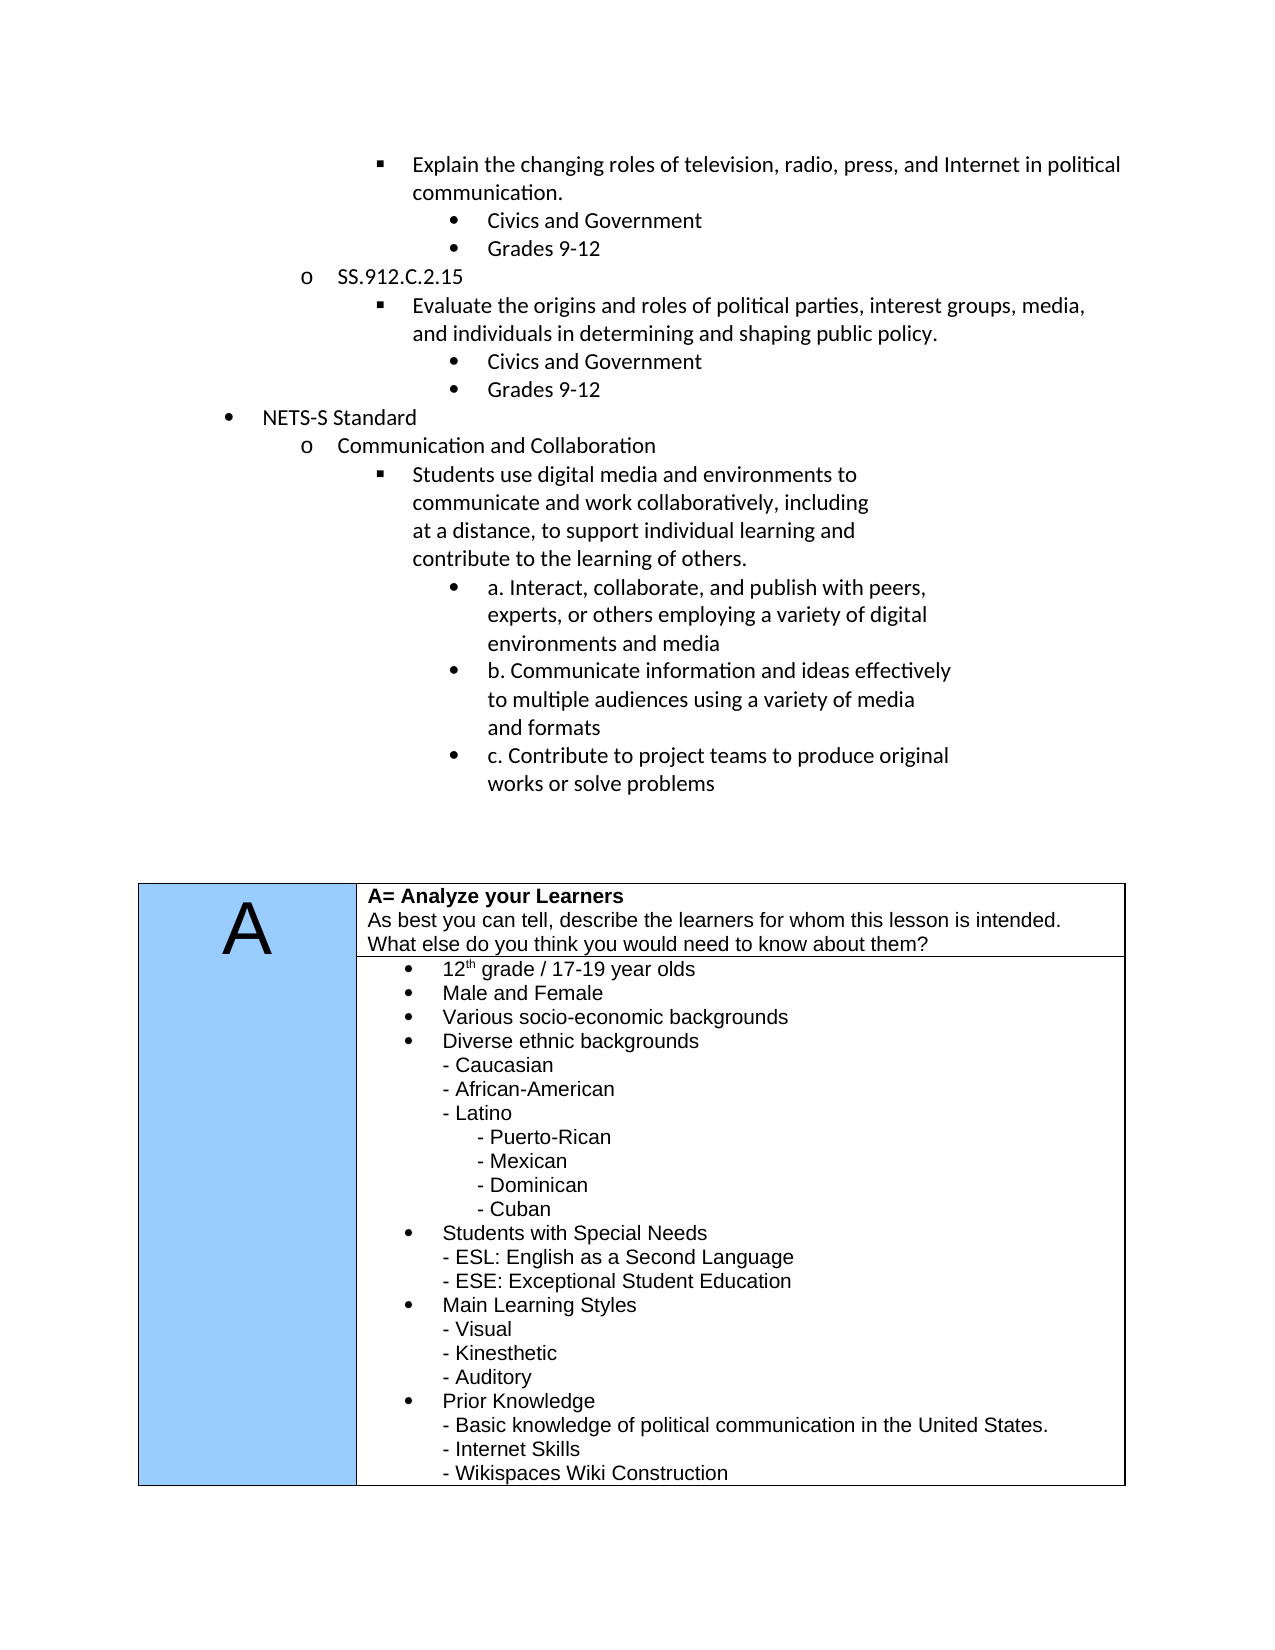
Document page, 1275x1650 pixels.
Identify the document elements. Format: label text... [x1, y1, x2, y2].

list NETS-S Standard [225, 403, 1125, 431]
list Civics and Government [450, 347, 1125, 375]
list Grades 9-12 [450, 375, 1125, 403]
list at a distance, to support individual learning and [412, 517, 1125, 544]
list and formats [450, 713, 1125, 741]
list Evaluate the origins and roles of political parties, interest groups, media, and individuals in determining and shaping public policy. [375, 291, 1125, 347]
list Students use digital media and environments to [375, 461, 1125, 488]
list SS.912.C.2.15 [300, 262, 1125, 291]
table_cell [357, 957, 1124, 1485]
list communicate and work collaboratively, including [412, 488, 1125, 517]
list contribute to the learning of others. [412, 544, 1125, 573]
list Civics and Government [450, 206, 1125, 234]
list works or solve problems [450, 769, 1125, 797]
list to multiple audiences using a variety of media [450, 685, 1125, 713]
list c. Contribute to project teams to produce original [450, 741, 1125, 769]
list environments and media [450, 629, 1125, 657]
list Communication and Collaboration [300, 431, 1125, 461]
list a. Interact, collaborate, and publish with peers, [450, 573, 1125, 601]
list b. Communicate information and ideas effectively [450, 657, 1125, 685]
list Grades 9-12 [450, 234, 1125, 262]
table_header A [139, 884, 356, 1485]
table_header A= Analyze your Learners As best you can tell, describe the learners for whom this lesson is intended. What else do you think you would need to know about them? [357, 884, 1124, 956]
list Explain the changing roles of television, radio, press, and Internet in political communication. [375, 150, 1125, 206]
list experts, or others employing a variety of digital [450, 601, 1125, 629]
